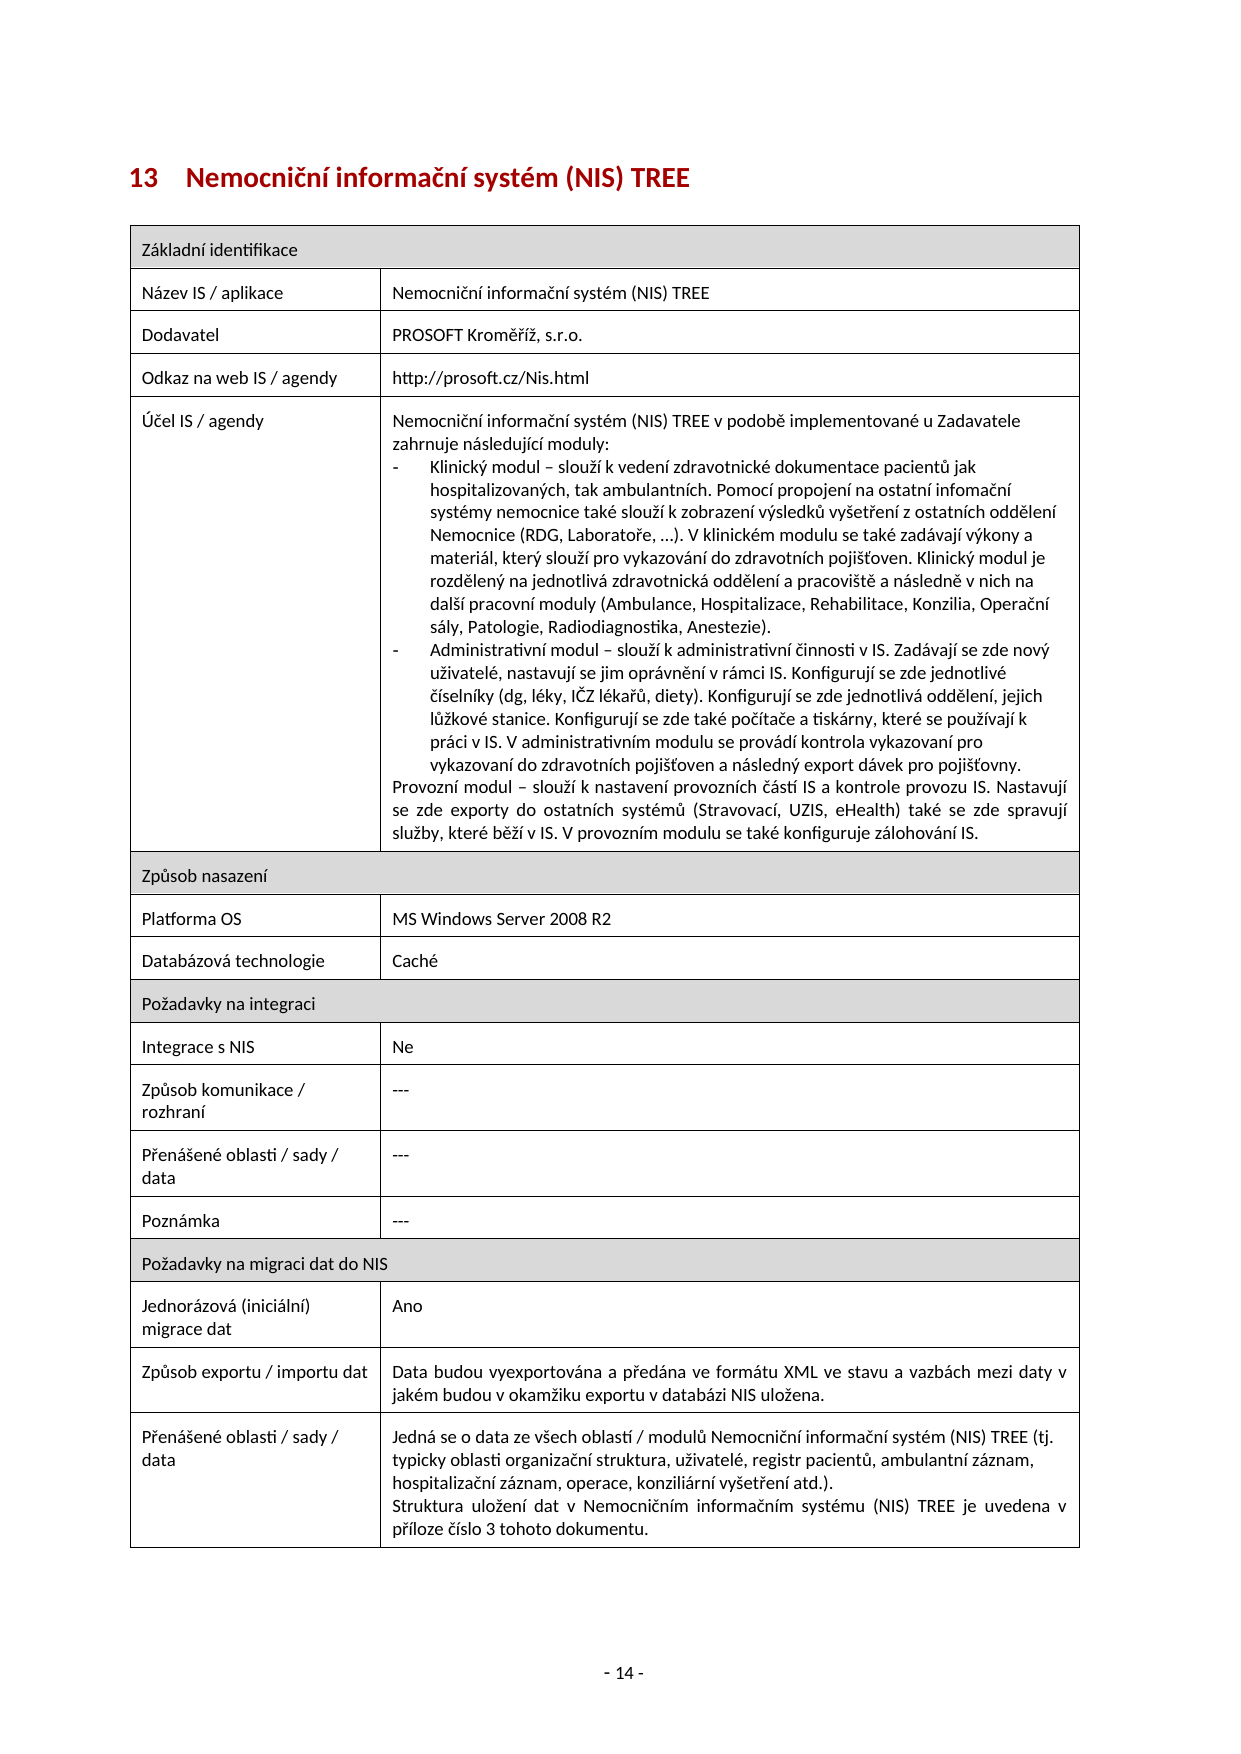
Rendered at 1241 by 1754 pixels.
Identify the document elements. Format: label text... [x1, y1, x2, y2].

table_cell Caché [381, 937, 1079, 979]
table_cell Způsob nasazení [131, 852, 1079, 893]
table_cell Poznámka [131, 1197, 380, 1238]
table_cell Přenášené oblasti / sady / data [131, 1413, 380, 1547]
table_cell Ne [381, 1023, 1079, 1064]
table_cell Požadavky na migraci dat do NIS [131, 1239, 1079, 1281]
table_cell Způsob komunikace / rozhraní [131, 1065, 380, 1130]
table_cell Dodavatel [131, 311, 380, 353]
table_cell Odkaz na web IS / agendy [131, 354, 380, 396]
table_cell Jedná se o data ze všech oblastí / modulů Nemocniční informační systém (NIS) TREE (tj. typicky oblasti organizační struktura, uživatelé, registr pacientů, ambulantní záznam, hospitalizační záznam, operace, konziliární vyšetření atd.). Struktura uložení dat v Nemocničním informačním systému (NIS) TREE je uvedena v příloze číslo 3 tohoto dokumentu. [381, 1413, 1079, 1547]
table_cell Způsob exportu / importu dat [131, 1348, 380, 1412]
table_cell Data budou vyexportována a předána ve formátu XML ve stavu a vazbách mezi daty v jakém budou v okamžiku exportu v databázi NIS uložena. [381, 1348, 1079, 1412]
subtitle 13 Nemocniční informační systém (NIS) TREE [128, 159, 1043, 194]
table_cell Jednorázová (iniciální) migrace dat [131, 1282, 380, 1347]
table_cell http://prosoft.cz/Nis.html [381, 354, 1079, 396]
table_cell Účel IS / agendy [131, 397, 380, 851]
table_cell Požadavky na integraci [131, 980, 1079, 1022]
table_cell MS Windows Server 2008 R2 [381, 895, 1079, 936]
table_cell Název IS / aplikace [131, 269, 380, 310]
table_cell --- [381, 1065, 1079, 1130]
table_cell Integrace s NIS [131, 1023, 380, 1064]
table_cell PROSOFT Kroměříž, s.r.o. [381, 311, 1079, 353]
table_cell Databázová technologie [131, 937, 380, 979]
table_header Základní identifikace [131, 226, 1079, 267]
table_cell --- [381, 1131, 1079, 1196]
table_cell Nemocniční informační systém (NIS) TREE v podobě implementované u Zadavatele zahrnuje následující moduly: Klinický modul – slouží k vedení zdravotnické dokumentace pacientů jak hospitalizovaných, tak ambulantních. Pomocí propojení na ostatní infomační systémy nemocnice také slouží k zobrazení výsledků vyšetření z ostatních oddělení Nemocnice (RDG, Laboratoře, …). V klinickém modulu se také zadávají výkony a materiál, který slouží pro vykazování do zdravotních pojišťoven. Klinický modul je rozdělený na jednotlivá zdravotnická oddělení a pracoviště a následně v nich na další pracovní moduly (Ambulance, Hospitalizace, Rehabilitace, Konzilia, Operační sály, Patologie, Radiodiagnostika, Anestezie). Administrativní modul – slouží k administrativní činnosti v IS. Zadávají se zde nový uživatelé, nastavují se jim oprávnění v rámci IS. Konfigurují se zde jednotlivé číselníky (dg, léky, IČZ lékařů, diety). Konfigurují se zde jednotlivá oddělení, jejich lůžkové stanice. Konfigurují se zde také počítače a tiskárny, které se používají k práci v IS. V administrativním modulu se provádí kontrola vykazovaní pro vykazovaní do zdravotních pojišťoven a následný export dávek pro pojišťovny. Provozní modul – slouží k nastavení provozních částí IS a kontrole provozu IS. Nastavují se zde exporty do ostatních systémů (Stravovací, UZIS, eHealth) také se zde spravují služby, které běží v IS. V provozním modulu se také konfiguruje zálohování IS. [381, 397, 1079, 851]
table_cell Nemocniční informační systém (NIS) TREE [381, 269, 1079, 310]
table_cell Platforma OS [131, 895, 380, 936]
table_cell --- [381, 1197, 1079, 1238]
table_cell Ano [381, 1282, 1079, 1347]
table_cell Přenášené oblasti / sady / data [131, 1131, 380, 1196]
